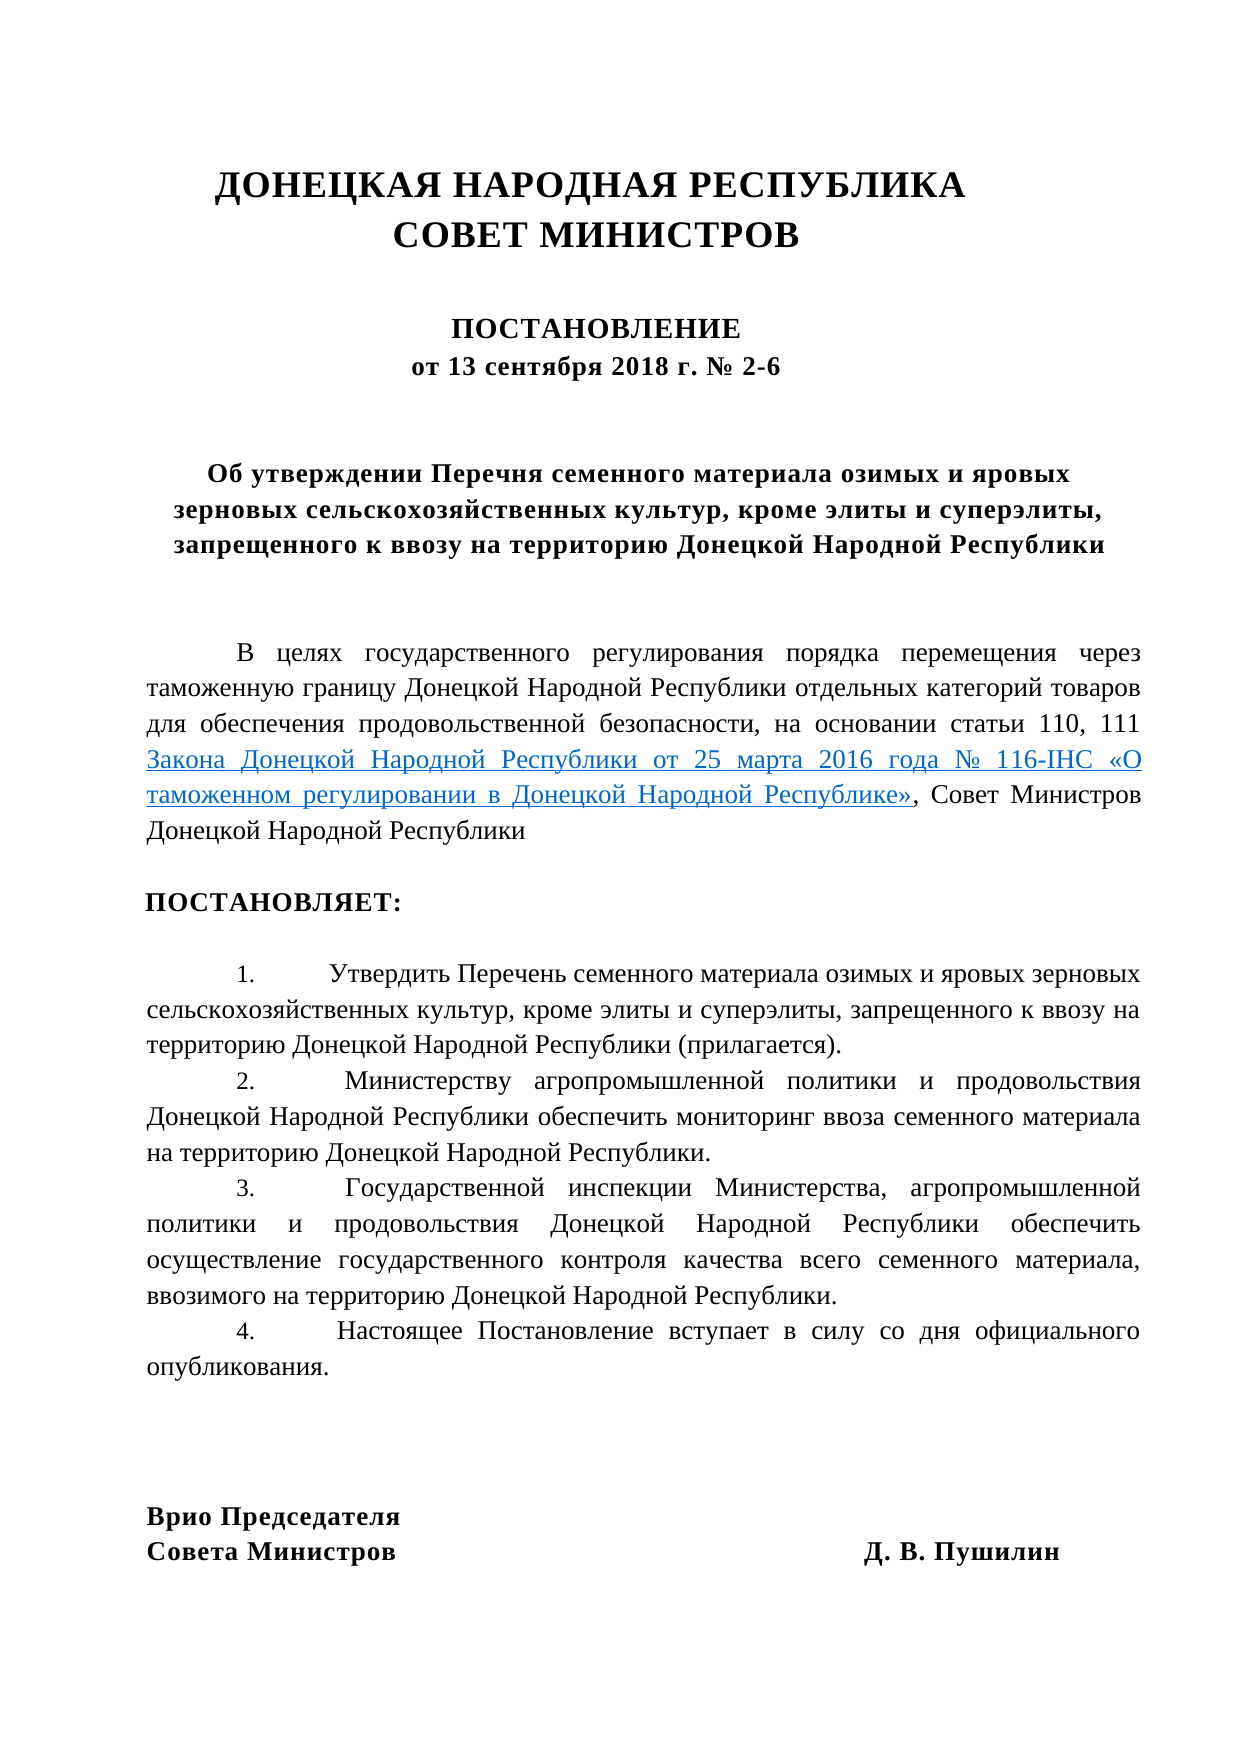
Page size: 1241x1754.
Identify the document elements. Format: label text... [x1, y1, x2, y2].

list Утвердить Перечень семенного материала озимых и яровых зерновых сельскохозяйственных культур, кроме элиты и суперэлиты, запрещенного к ввозу на территорию Донецкой Народной Республики (прилагается). [146, 957, 1142, 1060]
list Настоящее Постановление вступает в силу со дня официального опубликования. [146, 1314, 1142, 1381]
text Об утверждении Перечня семенного материала озимых и яровых зерновых сельскохозяйственных культур, кроме элиты и суперэлиты, запрещенного к ввозу на территорию Донецкой Народной Республики [173, 457, 1125, 559]
text В целях государственного регулирования порядка перемещения через таможенную границу Донецкой Народной Республики отдельных категорий товаров для обеспечения продовольственной безопасности, на основании статьи 110, 111 Закона Донецкой Народной Республики от 25 марта 2016 года № 116-IHC «О таможенном регулировании в Донецкой Народной Республике», Совет Министров Донецкой Народной Республики [146, 636, 1142, 770]
text В целях государственного регулирования порядка перемещения через таможенную границу Донецкой Народной Республики отдельных категорий товаров для обеспечения продовольственной безопасности, на основании статьи 110, 111 Закона Донецкой Народной Республики от 25 марта 2016 года № 116-IHC «О таможенном регулировании в Донецкой Народной Республике», Совет Министров Донецкой Народной Республики [146, 771, 1142, 845]
list Министерству агропромышленной политики и продовольствия Донецкой Народной Республики обеспечить мониторинг ввоза семенного материала на территорию Донецкой Народной Республики. [146, 1064, 1142, 1167]
text Врио Председателя Совета Министров Д. В. Пушилин [146, 1500, 1134, 1567]
text ПОСТАНОВЛЯЕТ: [145, 886, 1142, 917]
text ДОНЕЦКАЯ НАРОДНАЯ РЕСПУБЛИКА СОВЕТ МИНИСТРОВ [101, 162, 1092, 255]
text от 13 сентября 2018 г. № 2-6 [101, 350, 1092, 381]
list Государственной инспекции Министерства, агропромышленной политики и продовольствия Донецкой Народной Республики обеспечить осуществление государственного контроля качества всего семенного материала, ввозимого на территорию Донецкой Народной Республики. [146, 1172, 1142, 1310]
text ПОСТАНОВЛЕНИЕ [101, 311, 1092, 345]
